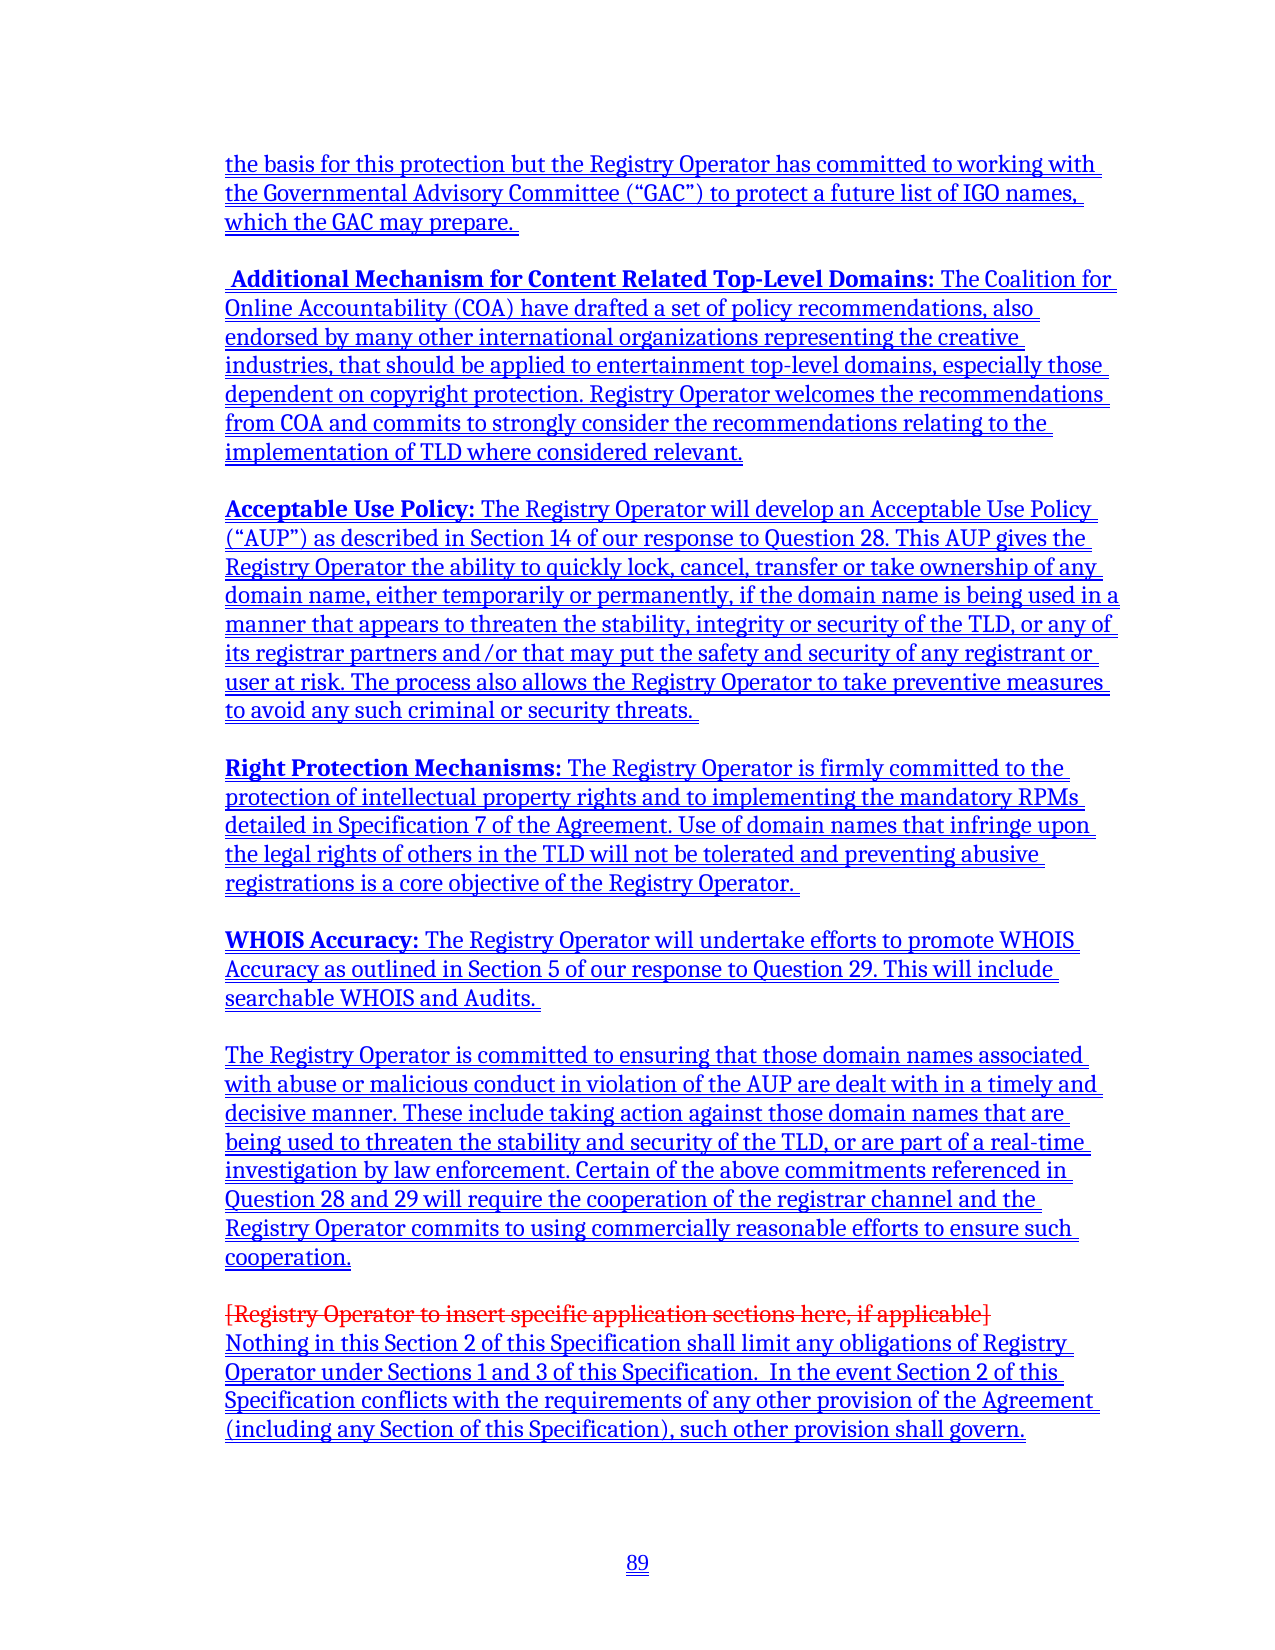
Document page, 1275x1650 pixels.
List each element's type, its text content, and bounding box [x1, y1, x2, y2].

list [Registry Operator to insert specific application sections here, if applicable] [225, 1300, 1125, 1329]
text Additional Mechanism for Content Related Top-Level Domains: The Coalition for Online Accountability (COA) have drafted a set of policy recommendations, also endorsed by many other international organizations representing the creative industries, that should be applied to entertainment top-level domains, especially those dependent on copyright protection. Registry Operator welcomes the recommendations from COA and commits to strongly consider the recommendations relating to the implementation of TLD where considered relevant. [225, 265, 1125, 466]
text Right Protection Mechanisms: The Registry Operator is firmly committed to the protection of intellectual property rights and to implementing the mandatory RPMs detailed in Specification 7 of the Agreement. Use of domain names that infringe upon the legal rights of others in the TLD will not be tolerated and preventing abusive registrations is a core objective of the Registry Operator. [225, 754, 1125, 897]
text Acceptable Use Policy: The Registry Operator will develop an Acceptable Use Policy (“AUP”) as described in Section 14 of our response to Question 28. This AUP gives the Registry Operator the ability to quickly lock, cancel, transfer or take ownership of any domain name, either temporarily or permanently, if the domain name is being used in a manner that appears to threaten the stability, integrity or security of the TLD, or any of its registrar partners and⁄or that may put the safety and security of any registrant or user at risk. The process also allows the Registry Operator to take preventive measures to avoid any such criminal or security threats. [225, 495, 1125, 725]
text Nothing in this Section 2 of this Specification shall limit any obligations of Registry Operator under Sections 1 and 3 of this Specification. In the event Section 2 of this Specification conflicts with the requirements of any other provision of the Agreement (including any Section of this Specification), such other provision shall govern. [225, 1329, 1125, 1444]
text WHOIS Accuracy: The Registry Operator will undertake efforts to promote WHOIS Accuracy as outlined in Section 5 of our response to Question 29. This will include searchable WHOIS and Audits. [225, 926, 1125, 1012]
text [225, 150, 1125, 236]
text The Registry Operator is committed to ensuring that those domain names associated with abuse or malicious conduct in violation of the AUP are dealt with in a timely and decisive manner. These include taking action against those domain names that are being used to threaten the stability and security of the TLD, or are part of a real-time investigation by law enforcement. Certain of the above commitments referenced in Question 28 and 29 will require the cooperation of the registrar channel and the Registry Operator commits to using commercially reasonable efforts to ensure such cooperation. [225, 1041, 1125, 1271]
